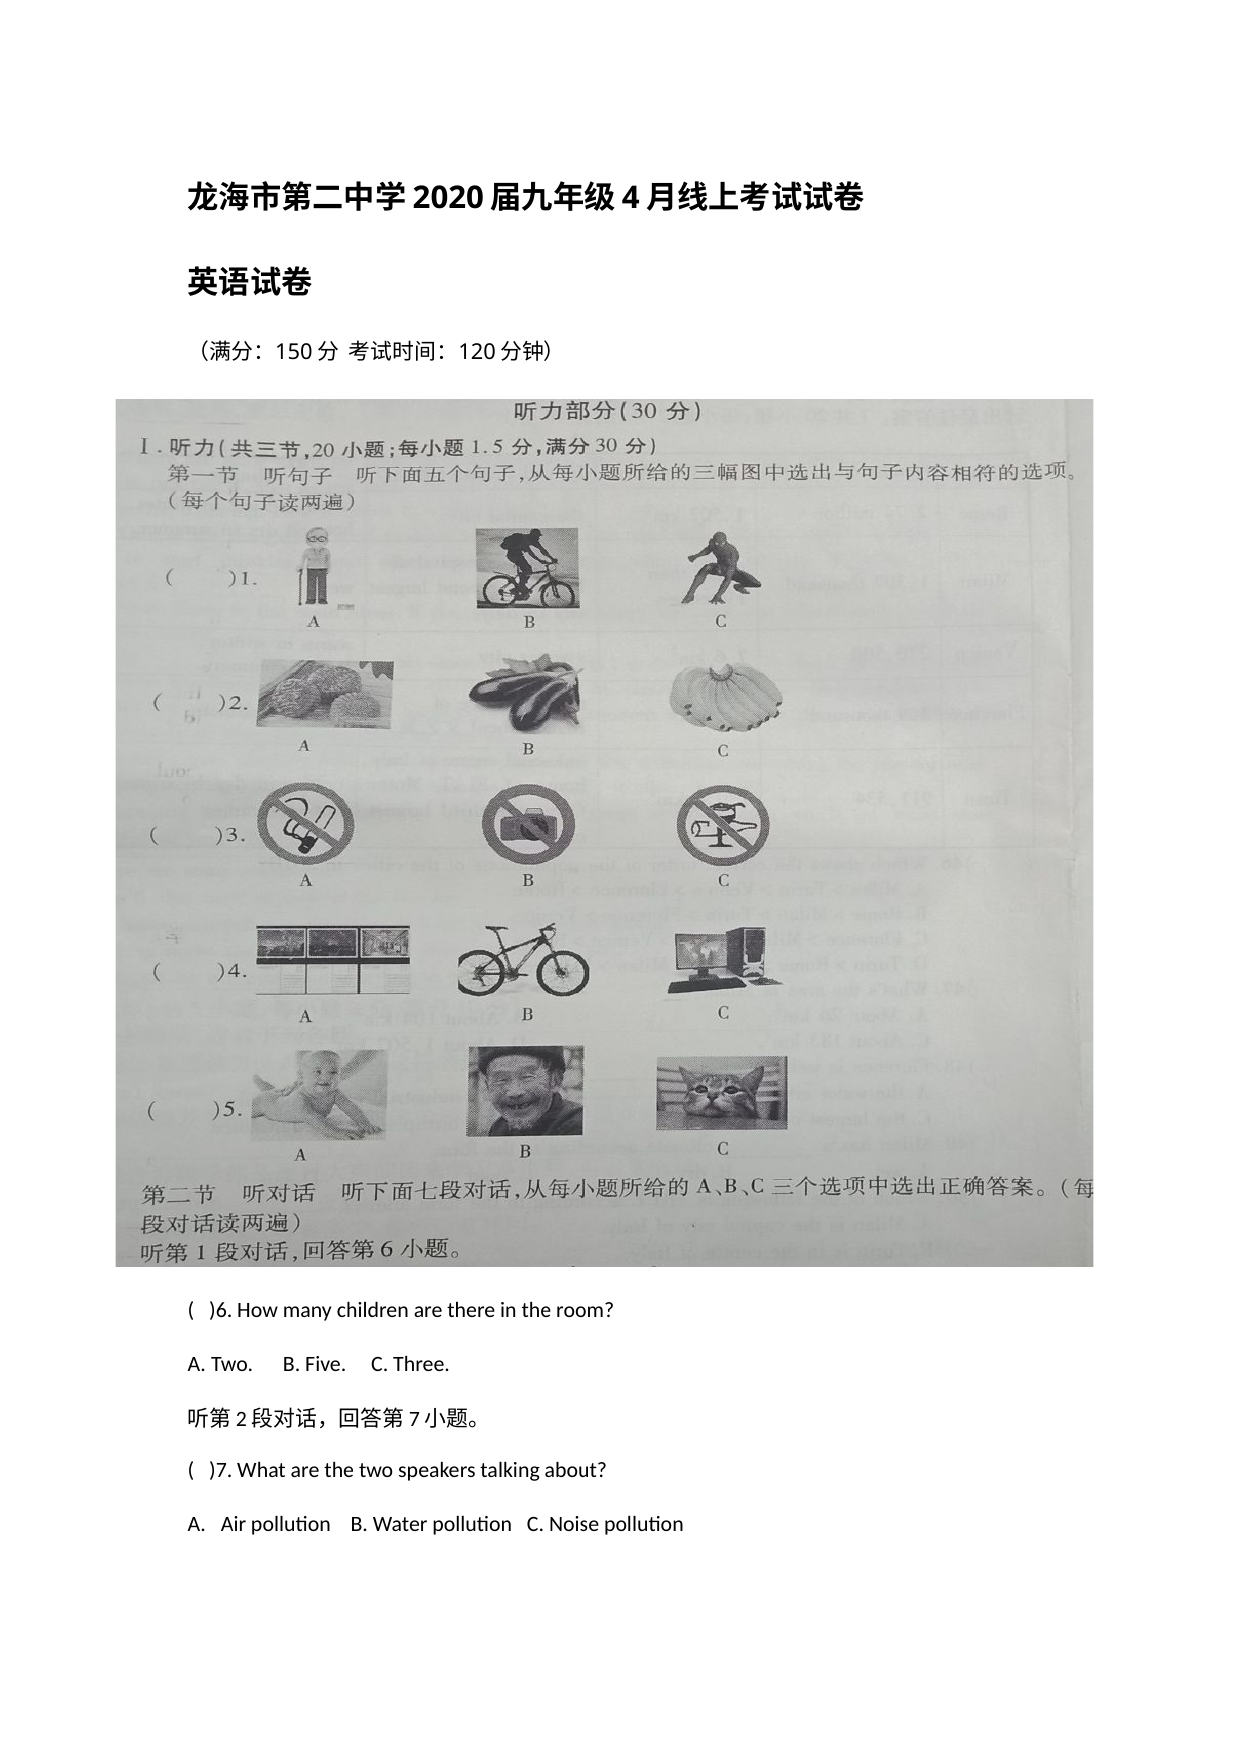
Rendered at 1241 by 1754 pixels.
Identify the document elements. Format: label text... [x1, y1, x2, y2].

text 龙海市第二中学2020届九年级4月线上考试试卷 [187, 162, 1053, 227]
text （满分：150分 考试时间：120分钟） [187, 334, 1053, 366]
text ( )7. What are the two speakers talking about? [187, 1454, 1053, 1486]
picture [115, 399, 1094, 1267]
list Two. B. Five. C. Three. [187, 1347, 1053, 1379]
text 英语试卷 [187, 248, 1053, 313]
text ( )6. How many children are there in the room? [187, 1294, 1053, 1326]
text 听第2段对话，回答第7小题。 [187, 1400, 1053, 1433]
list Air pollution B. Water pollution C. Noise pollution [187, 1507, 1053, 1539]
